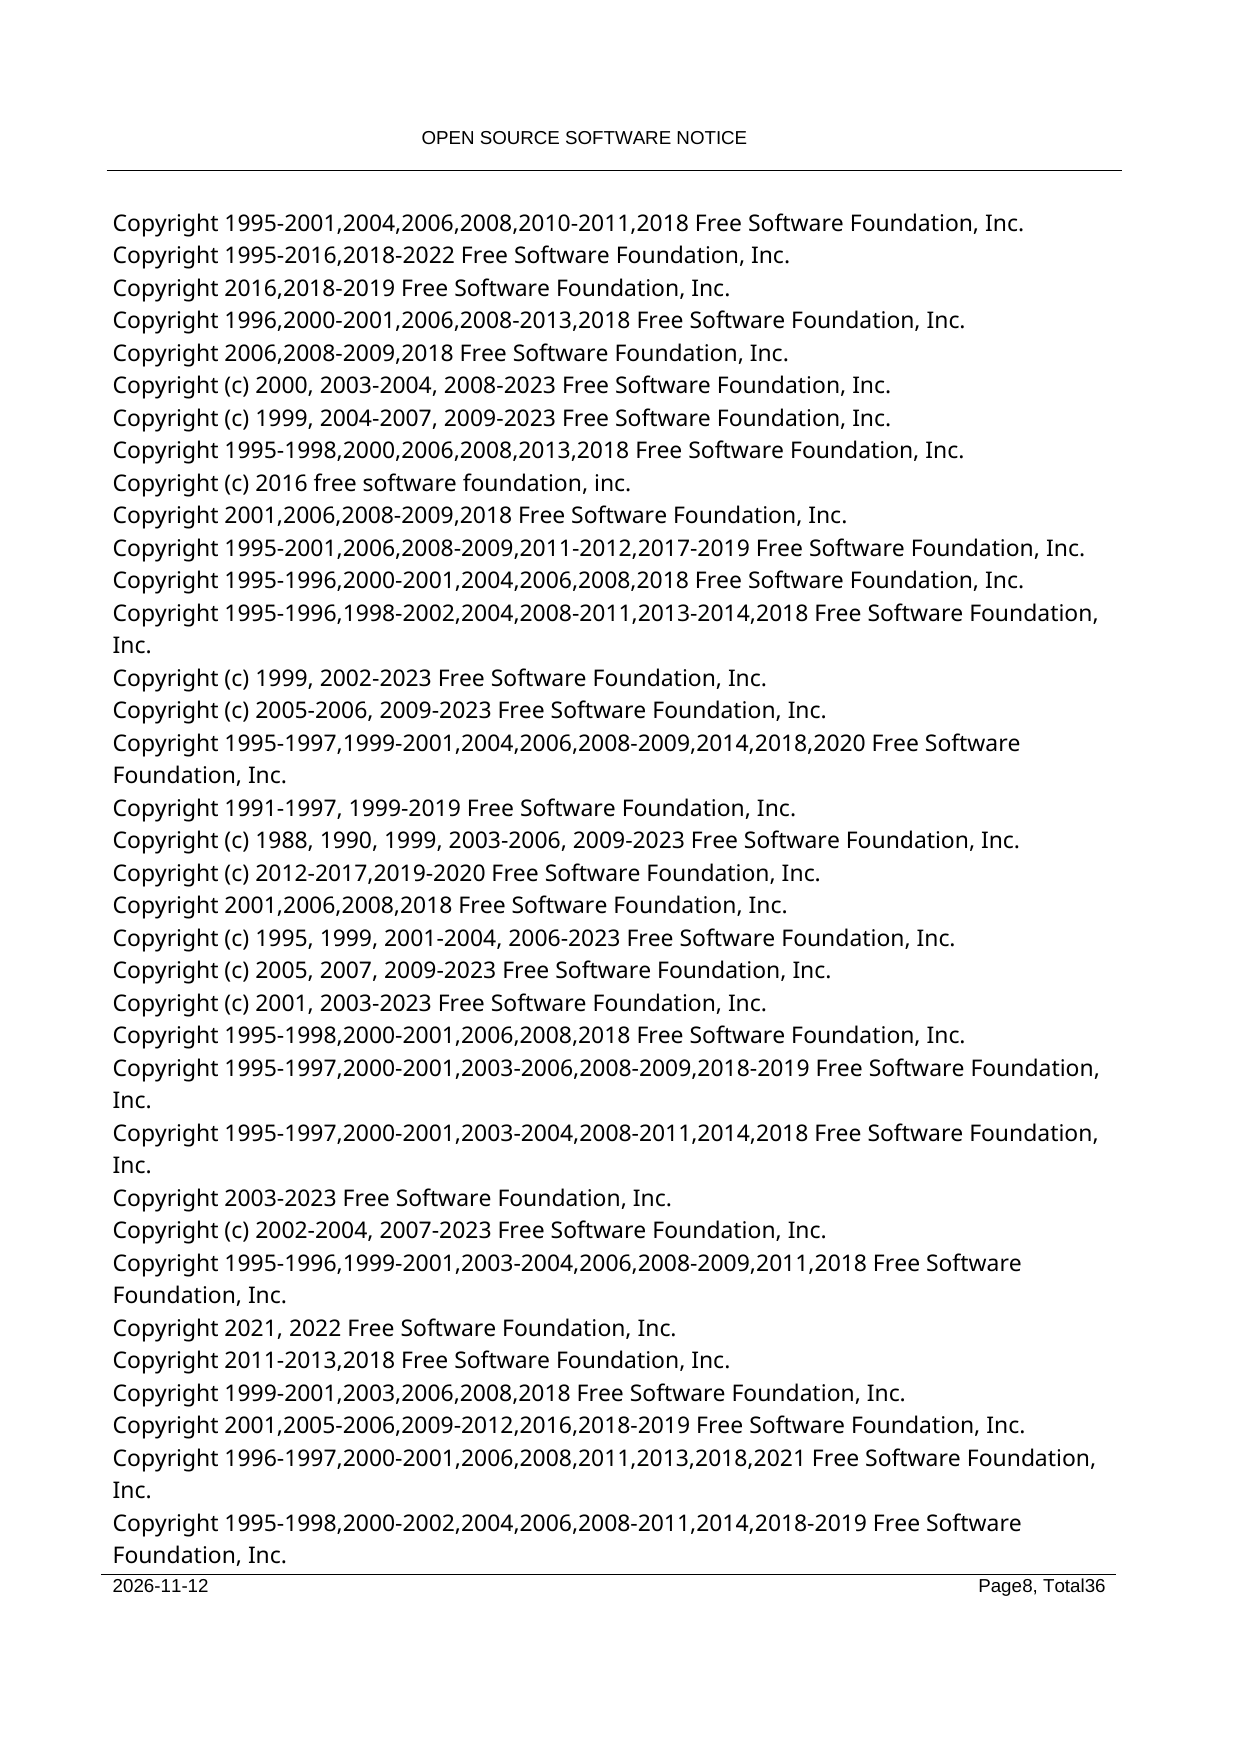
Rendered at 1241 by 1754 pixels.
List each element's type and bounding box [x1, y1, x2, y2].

text [112, 206, 1128, 1571]
